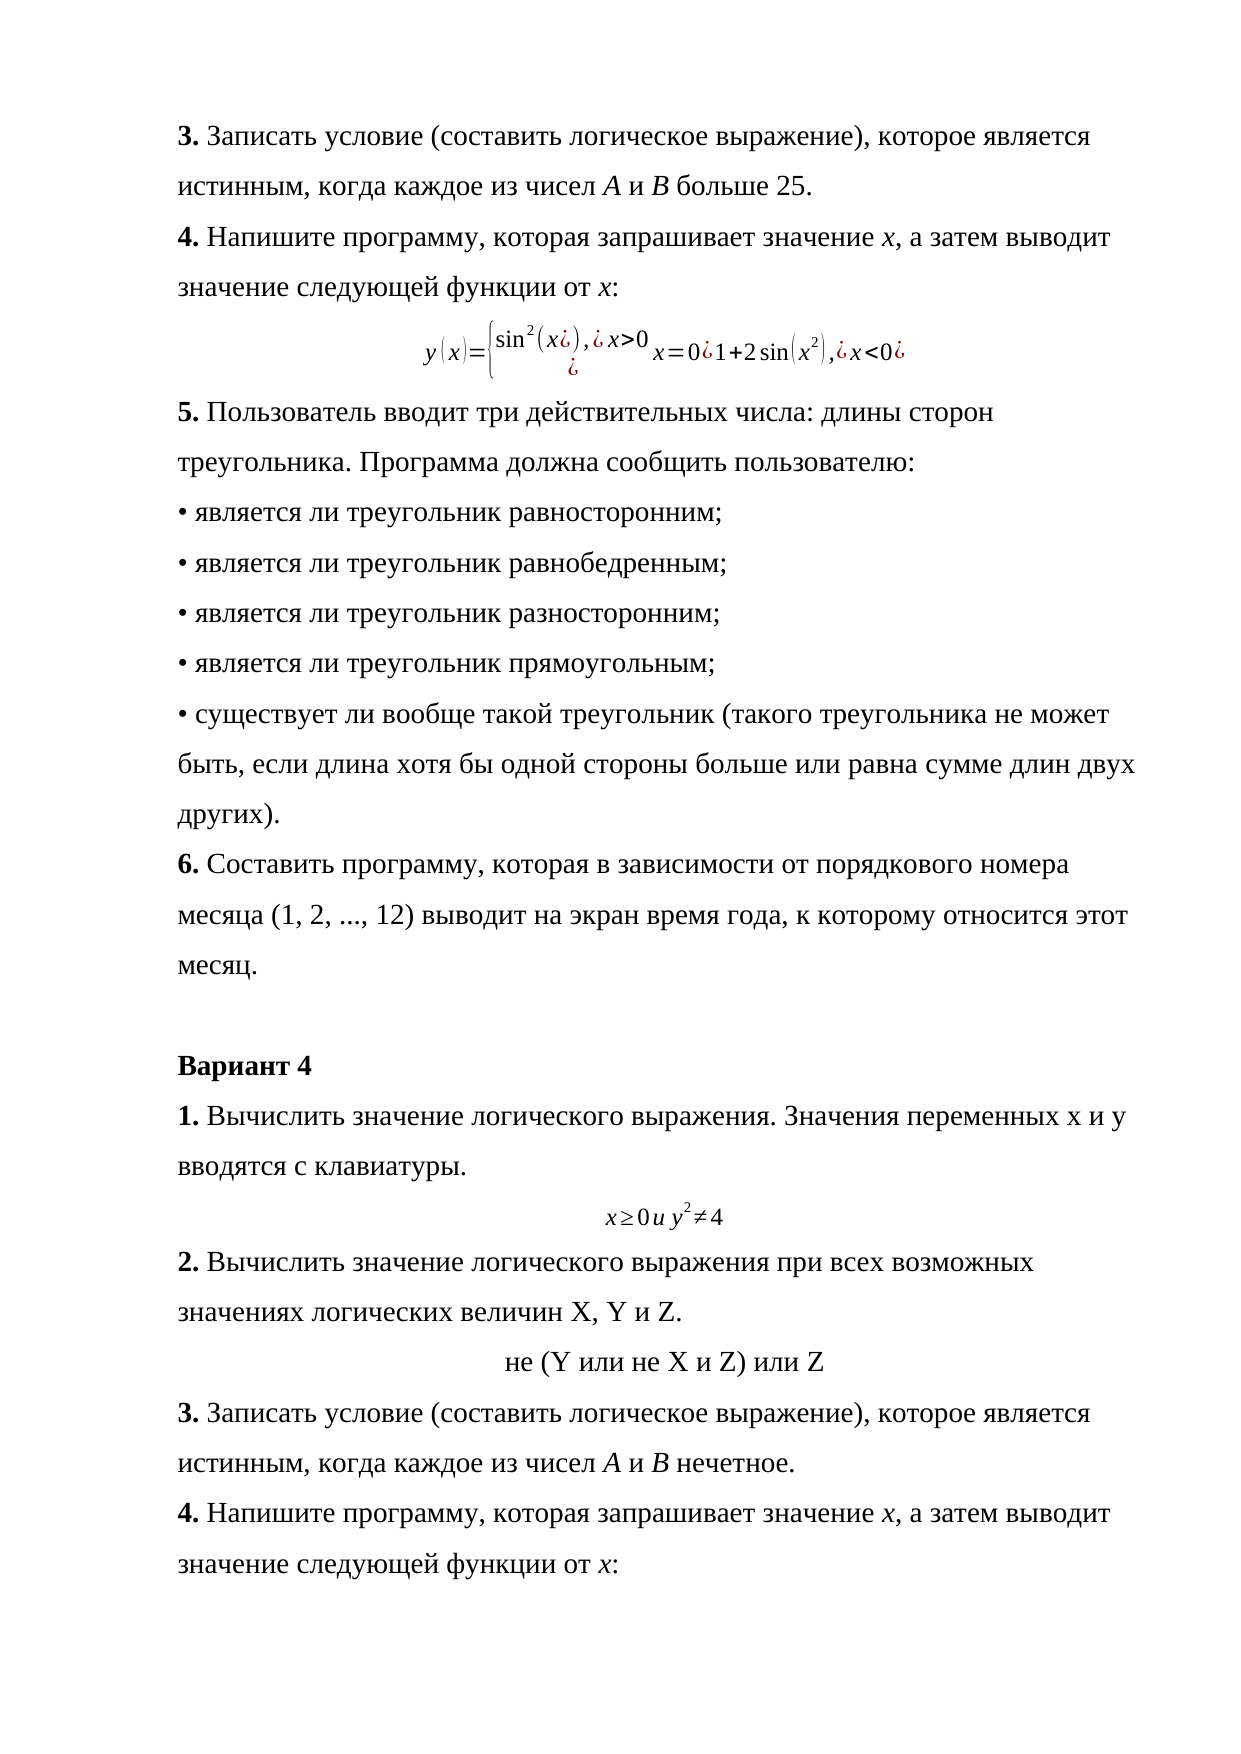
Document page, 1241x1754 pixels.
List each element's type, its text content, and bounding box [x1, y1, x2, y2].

text 4. Напишите программу, которая запрашивает значение x, а затем выводит значение следующей функции от x: [177, 1496, 1152, 1579]
text 3. Записать условие (составить логическое выражение), которое является истинным, когда каждое из чисел A и B больше 25. [177, 118, 1152, 202]
text • является ли треугольник равнобедренным; [177, 545, 1152, 578]
text 1. Вычислить значение логического выражения. Значения переменных x и y вводятся с клавиатуры. [177, 1098, 1152, 1182]
text 3. Записать условие (составить логическое выражение), которое является истинным, когда каждое из чисел A и B нечетное. [177, 1395, 1152, 1479]
text 6. Составить программу, которая в зависимости от порядкового номера месяца (1, 2, ..., 12) выводит на экран время года, к которому относится этот месяц. [177, 847, 1152, 981]
text • является ли треугольник разносторонним; [177, 595, 1152, 629]
text Вариант 4 [177, 1048, 1152, 1081]
text 4. Напишите программу, которая запрашивает значение x, а затем выводит значение следующей функции от x: [177, 219, 1152, 303]
text не (Y или не X и Z) или Z [177, 1344, 1152, 1378]
text 2. Вычислить значение логического выражения при всех возможных значениях логических величин X, Y и Z. [177, 1244, 1152, 1328]
text • существует ли вообще такой треугольник (такого треугольника не может быть, если длина хотя бы одной стороны больше или равна сумме длин двух других). [177, 696, 1152, 830]
text 5. Пользователь вводит три действительных числа: длины сторон треугольника. Программа должна сообщить пользователю: [177, 394, 1152, 478]
text • является ли треугольник прямоугольным; [177, 645, 1152, 679]
text • является ли треугольник равносторонним; [177, 494, 1152, 528]
